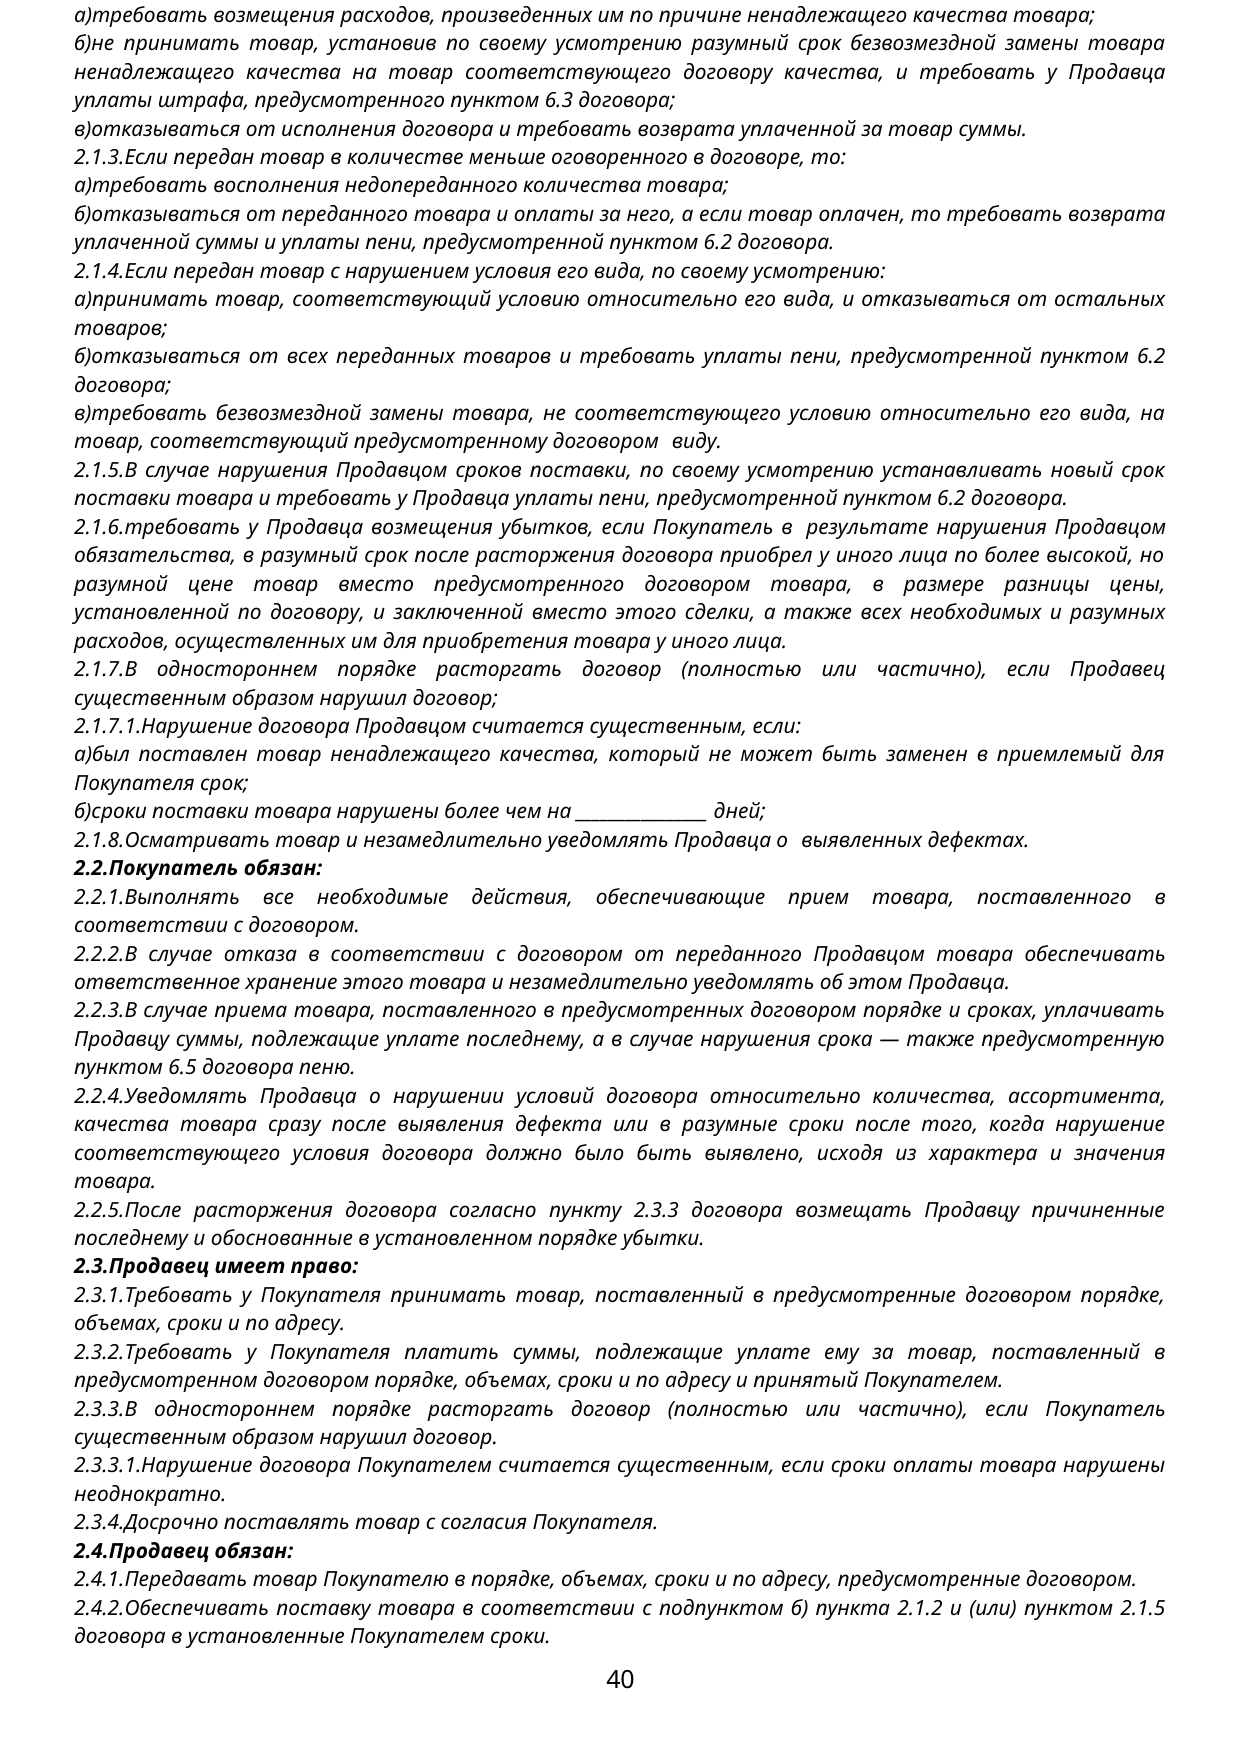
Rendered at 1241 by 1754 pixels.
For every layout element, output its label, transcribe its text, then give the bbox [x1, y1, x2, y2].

text 2.3.3.В одностороннем порядке расторгать договор (полностью или частично), если Покупатель существенным образом нарушил договор. [74, 1394, 1167, 1451]
text б)отказываться от переданного товара и оплаты за него, а если товар оплачен, то требовать возврата уплаченной суммы и уплаты пени, предусмотренной пунктом 6.2 договора. [74, 199, 1167, 256]
text 2.2.3.В случае приема товара, поставленного в предусмотренных договором порядке и сроках, уплачивать Продавцу суммы, подлежащие уплате последнему, а в случае нарушения срока — также предусмотренную пунктом 6.5 договора пеню. [74, 996, 1167, 1081]
text б)сроки поставки товара нарушены более чем на ________________ дней; [74, 796, 1167, 825]
text а)был поставлен товар ненадлежащего качества, который не может быть заменен в приемлемый для Покупателя срок; [74, 739, 1167, 796]
text б)не принимать товар, установив по своему усмотрению разумный срок безвозмездной замены товара ненадлежащего качества на товар соответствующего договору качества, и требовать у Продавца уплаты штрафа, предусмотренного пунктом 6.3 договора; [74, 28, 1167, 114]
text 2.4.2.Обеспечивать поставку товара в соответствии с подпунктом б) пункта 2.1.2 и (или) пунктом 2.1.5 договора в установленные Покупателем сроки. [74, 1593, 1167, 1650]
text 2.2.2.В случае отказа в соответствии с договором от переданного Продавцом товара обеспечивать ответственное хранение этого товара и незамедлительно уведомлять об этом Продавца. [74, 939, 1167, 996]
text 2.2.Покупатель обязан: [74, 853, 1167, 882]
text 2.4.Продавец обязан: [74, 1536, 1167, 1564]
text в)требовать безвозмездной замены товара, не соответствующего условию относительно его вида, на товар, соответствующий предусмотренному договором виду. [74, 398, 1167, 455]
text а)требовать возмещения расходов, произведенных им по причине ненадлежащего качества товара; [74, 0, 1167, 28]
text 2.1.4.Если передан товар с нарушением условия его вида, по своему усмотрению: [74, 256, 1167, 284]
text а)требовать восполнения недопереданного количества товара; [74, 171, 1167, 199]
text 2.1.7.1.Нарушение договора Продавцом считается существенным, если: [74, 711, 1167, 739]
text 2.3.2.Требовать у Покупателя платить суммы, подлежащие уплате ему за товар, поставленный в предусмотренном договором порядке, объемах, сроки и по адресу и принятый Покупателем. [74, 1337, 1167, 1394]
text 2.2.4.Уведомлять Продавца о нарушении условий договора относительно количества, ассортимента, качества товара сразу после выявления дефекта или в разумные сроки после того, когда нарушение соответствующего условия договора должно было быть выявлено, исходя из характера и значения товара. [74, 1081, 1167, 1195]
text 2.2.5.После расторжения договора согласно пункту 2.3.3 договора возмещать Продавцу причиненные последнему и обоснованные в установленном порядке убытки. [74, 1195, 1167, 1252]
text 2.2.1.Выполнять все необходимые действия, обеспечивающие прием товара, поставленного в соответствии с договором. [74, 882, 1167, 939]
text 2.1.7.В одностороннем порядке расторгать договор (полностью или частично), если Продавец существенным образом нарушил договор; [74, 654, 1167, 711]
text 2.1.3.Если передан товар в количестве меньше оговоренного в договоре, то: [74, 142, 1167, 171]
text 2.1.6.требовать у Продавца возмещения убытков, если Покупатель в результате нарушения Продавцом обязательства, в разумный срок после расторжения договора приобрел у иного лица по более высокой, но разумной цене товар вместо предусмотренного договором товара, в размере разницы цены, установленной по договору, и заключенной вместо этого сделки, а также всех необходимых и разумных расходов, осуществленных им для приобретения товара у иного лица. [74, 512, 1167, 654]
text 2.3.4.Досрочно поставлять товар с согласия Покупателя. [74, 1507, 1167, 1536]
text 2.1.8.Осматривать товар и незамедлительно уведомлять Продавца о выявленных дефектах. [74, 825, 1167, 853]
text 2.3.Продавец имеет право: [74, 1252, 1167, 1280]
text б)отказываться от всех переданных товаров и требовать уплаты пени, предусмотренной пунктом 6.2 договора; [74, 341, 1167, 398]
text в)отказываться от исполнения договора и требовать возврата уплаченной за товар суммы. [74, 114, 1167, 142]
text 2.1.5.В случае нарушения Продавцом сроков поставки, по своему усмотрению устанавливать новый срок поставки товара и требовать у Продавца уплаты пени, предусмотренной пунктом 6.2 договора. [74, 455, 1167, 512]
text 2.3.3.1.Нарушение договора Покупателем считается существенным, если сроки оплаты товара нарушены неоднократно. [74, 1451, 1167, 1507]
text 2.4.1.Передавать товар Покупателю в порядке, объемах, сроки и по адресу, предусмотренные договором. [74, 1564, 1167, 1593]
text а)принимать товар, соответствующий условию относительно его вида, и отказываться от остальных товаров; [74, 284, 1167, 341]
text 2.3.1.Требовать у Покупателя принимать товар, поставленный в предусмотренные договором порядке, объемах, сроки и по адресу. [74, 1280, 1167, 1337]
